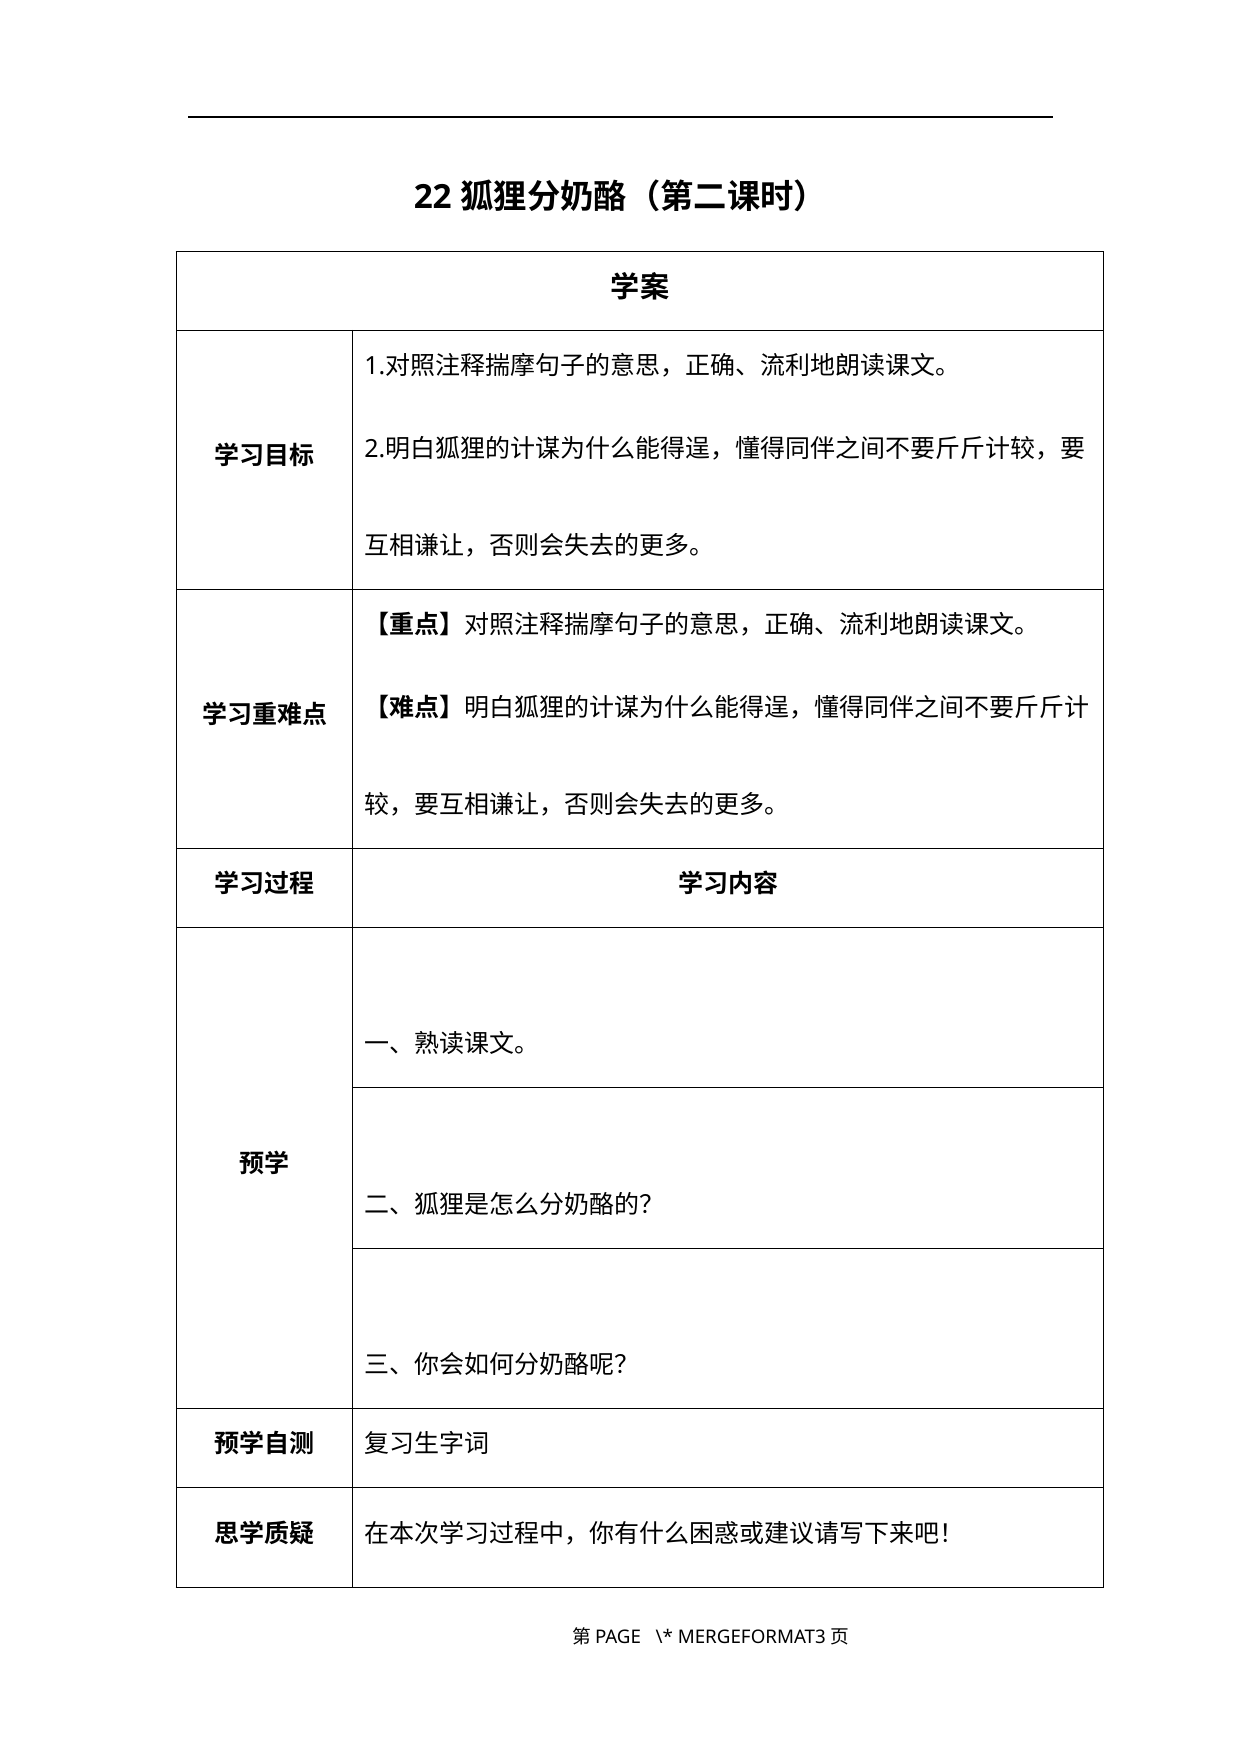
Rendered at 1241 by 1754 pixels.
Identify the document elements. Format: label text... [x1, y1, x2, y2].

table_cell 学习内容 [353, 849, 1103, 927]
text 22 狐狸分奶酪（第二课时） [187, 162, 1053, 227]
table_cell 学习重难点 [177, 590, 352, 848]
table_cell 思学质疑 [177, 1488, 352, 1587]
table_cell 一、熟读课文。 [353, 928, 1103, 1087]
table_cell 预学 [177, 928, 352, 1408]
table_cell 二、狐狸是怎么分奶酪的？ [353, 1088, 1103, 1248]
table_cell 三、你会如何分奶酪呢？ [353, 1249, 1103, 1408]
table_cell 学习目标 [177, 331, 352, 589]
table_cell 在本次学习过程中，你有什么困惑或建议请写下来吧！ [353, 1488, 1103, 1587]
table_cell 学习过程 [177, 849, 352, 927]
table_header 学案 [177, 252, 1103, 330]
table_cell 复习生字词 [353, 1409, 1103, 1487]
table_cell 预学自测 [177, 1409, 352, 1487]
table_cell 【重点】对照注释揣摩句子的意思，正确、流利地朗读课文。 【难点】明白狐狸的计谋为什么能得逞，懂得同伴之间不要斤斤计较，要互相谦让，否则会失去的更多。 [353, 590, 1103, 848]
table_cell 1.对照注释揣摩句子的意思，正确、流利地朗读课文。 2.明白狐狸的计谋为什么能得逞，懂得同伴之间不要斤斤计较，要互相谦让，否则会失去的更多。 [353, 331, 1103, 589]
